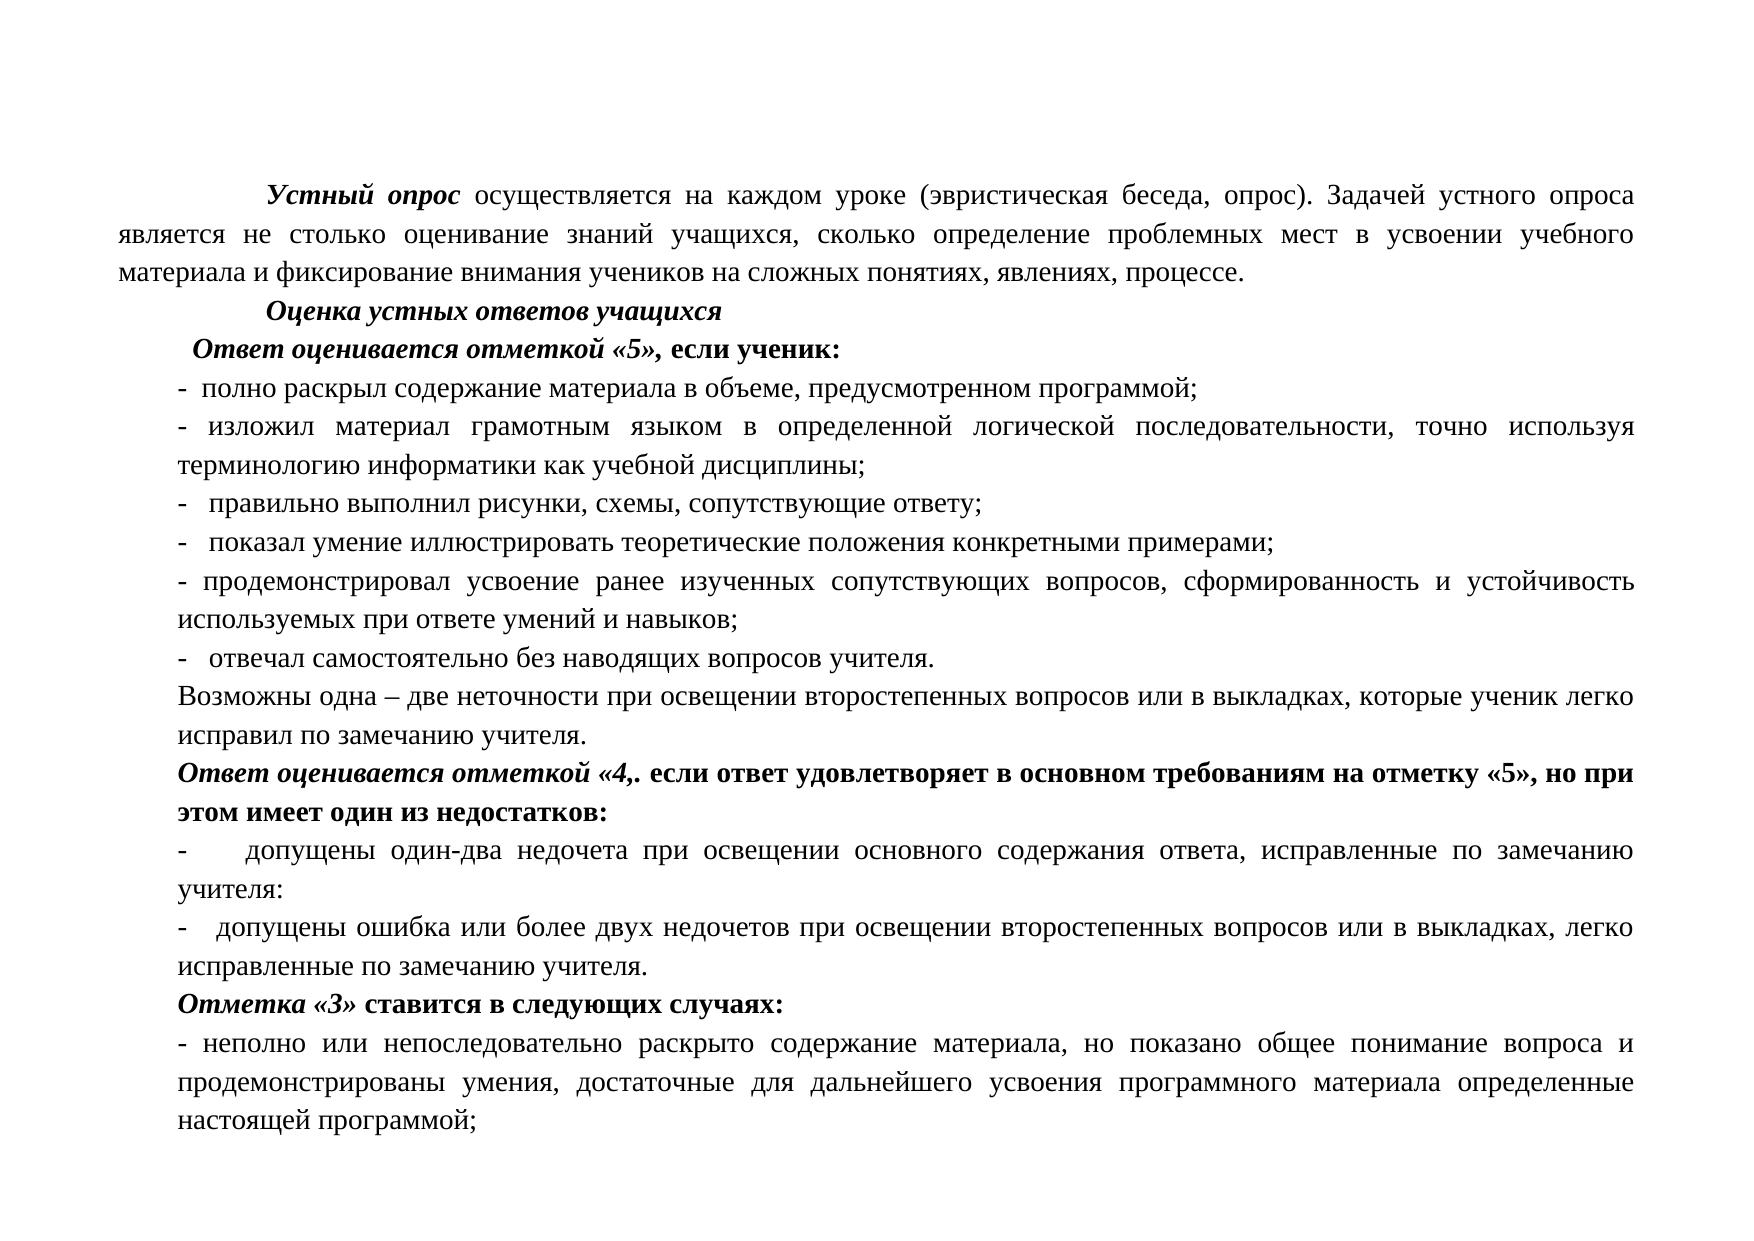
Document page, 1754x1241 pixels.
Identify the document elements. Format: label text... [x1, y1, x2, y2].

text - продемонстрировал усвоение ранее изученных сопутствующих вопросов, сформированность и устойчивость используемых при ответе умений и навыков; [177, 563, 1636, 635]
text - неполно или непоследовательно раскрыто содержание материала, но показано общее понимание вопроса и продемонстрированы умения, достаточные для дальнейшего усвоения программного материала определенные настоящей программой; [177, 1025, 1636, 1136]
text - изложил материал грамотным языком в определенной логической последовательности, точно используя терминологию информатики как учебной дисциплины; [177, 408, 1636, 481]
text Возможны одна – две неточности при освещении второстепенных вопросов или в выкладках, которые ученик легко исправил по замечанию учителя. [177, 678, 1636, 750]
text Ответ оценивается отметкой «4,. если ответ удовлетворяет в основном требованиям на отметку «5», но при этом имеет один из недостатков: [177, 755, 1636, 827]
text - допущены один-два недочета при освещении основного содержания ответа, исправленные по замечанию учителя: [177, 832, 1636, 904]
text Отметка «3» ставится в следующих случаях: [177, 987, 1636, 1020]
text - допущены ошибка или более двух недочетов при освещении второстепенных вопросов или в выкладках, легко исправленные по замечанию учителя. [177, 909, 1636, 982]
list Оценка устных ответов учащихся [118, 293, 1636, 326]
text Ответ оценивается отметкой «5», если ученик: [118, 331, 1636, 365]
list Устный опрос осуществляется на каждом уроке (эвристическая беседа, опрос). Задачей устного опроса является не столько оценивание знаний учащихся, сколько определение проблемных мест в усвоении учебного материала и фиксирование внимания учеников на сложных понятиях, явлениях, процессе. [118, 177, 1636, 288]
text - отвечал самостоятельно без наводящих вопросов учителя. [177, 640, 1636, 673]
text - показал умение иллюстрировать теоретические положения конкретными примерами; [177, 524, 1636, 558]
text - правильно выполнил рисунки, схемы, сопутствующие ответу; [177, 486, 1636, 519]
text - полно раскрыл содержание материала в объеме, предусмотренном программой; [177, 370, 1636, 403]
